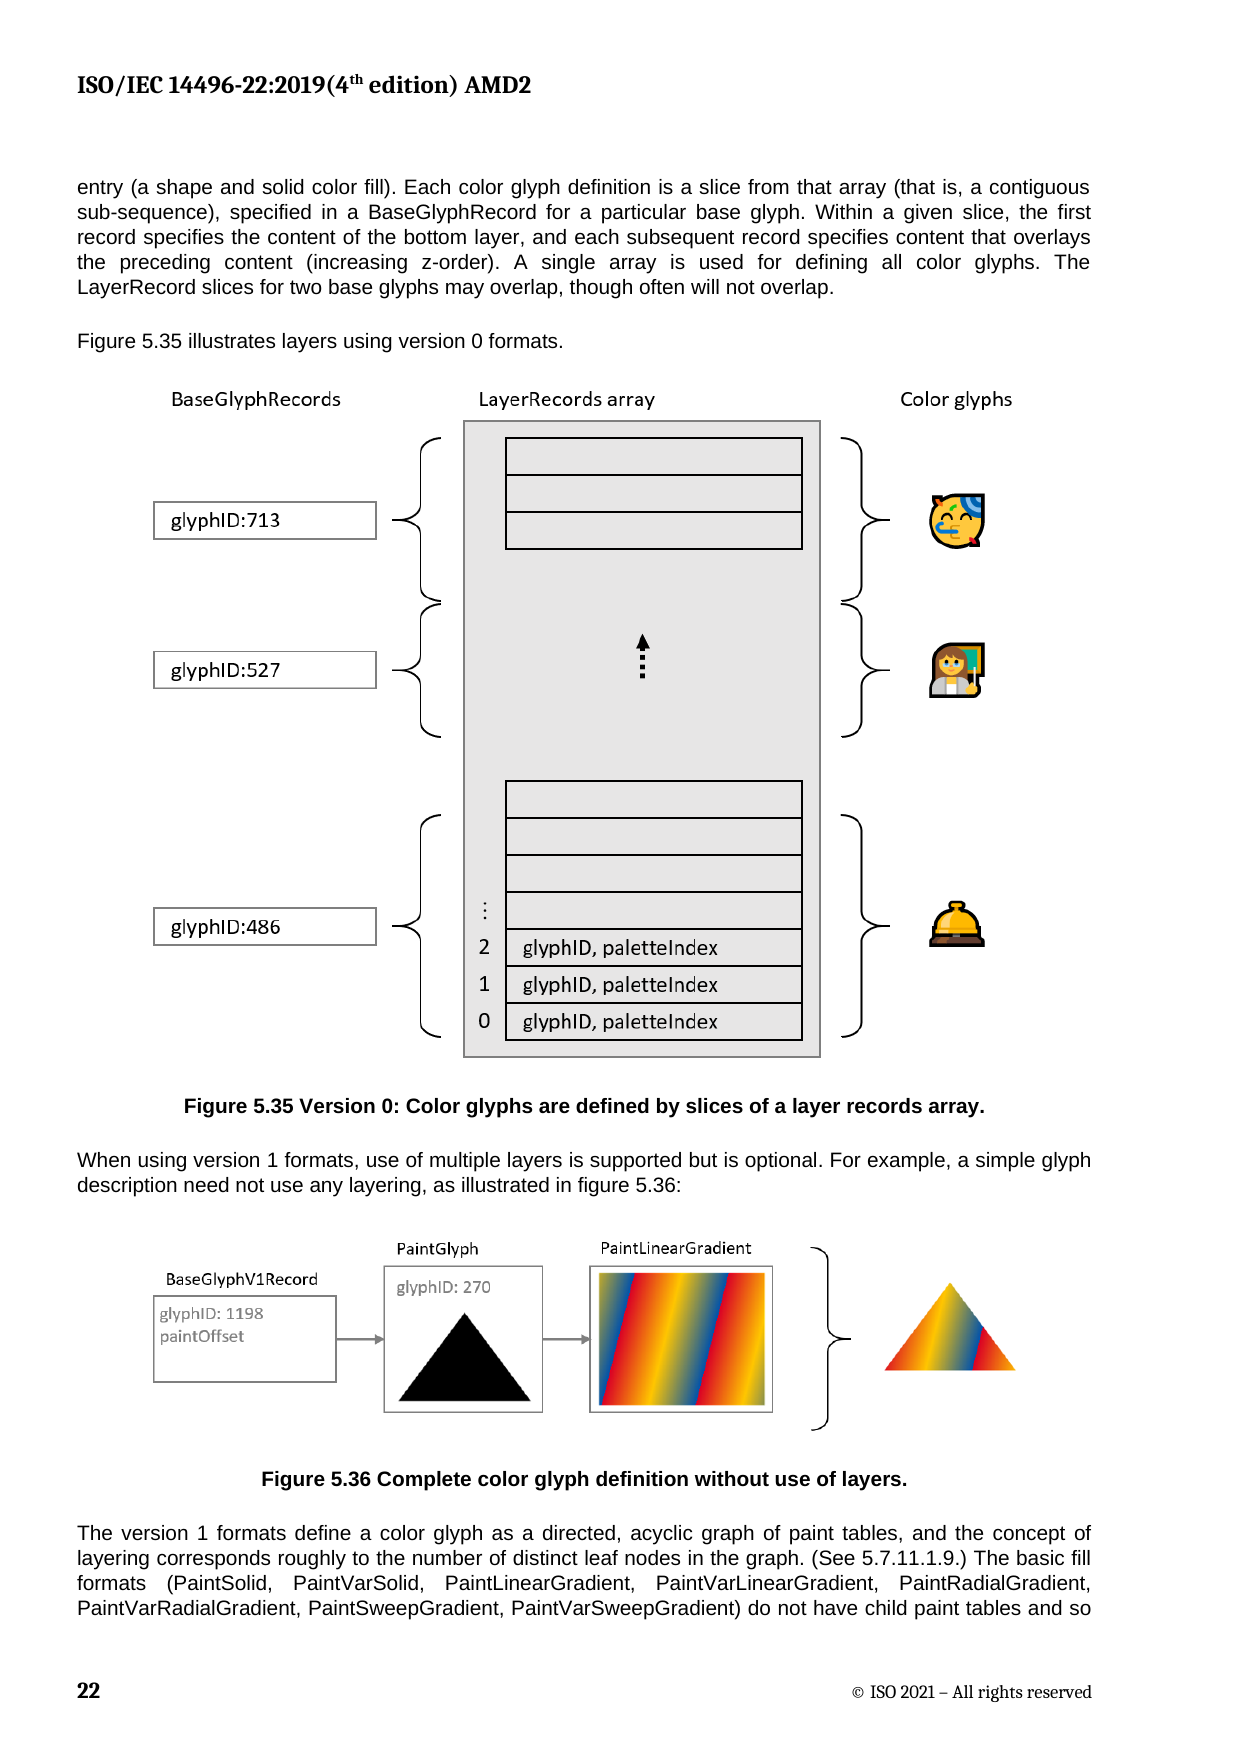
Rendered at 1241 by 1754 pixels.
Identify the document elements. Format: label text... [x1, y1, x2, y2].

text Figure 5.36 Complete color glyph definition without use of layers. [77, 1466, 1092, 1491]
picture [147, 382, 1023, 1064]
text Figure 5.35 illustrates layers using version 0 formats. [77, 328, 1092, 353]
text Figure 5.35 Version 0: Color glyphs are defined by slices of a layer records array. [77, 1093, 1092, 1118]
text When using version 1 formats, use of multiple layers is supported but is optional. For example, a simple glyph description need not use any layering, as illustrated in figure 5.36: [77, 1147, 1092, 1197]
picture [147, 1226, 1023, 1437]
